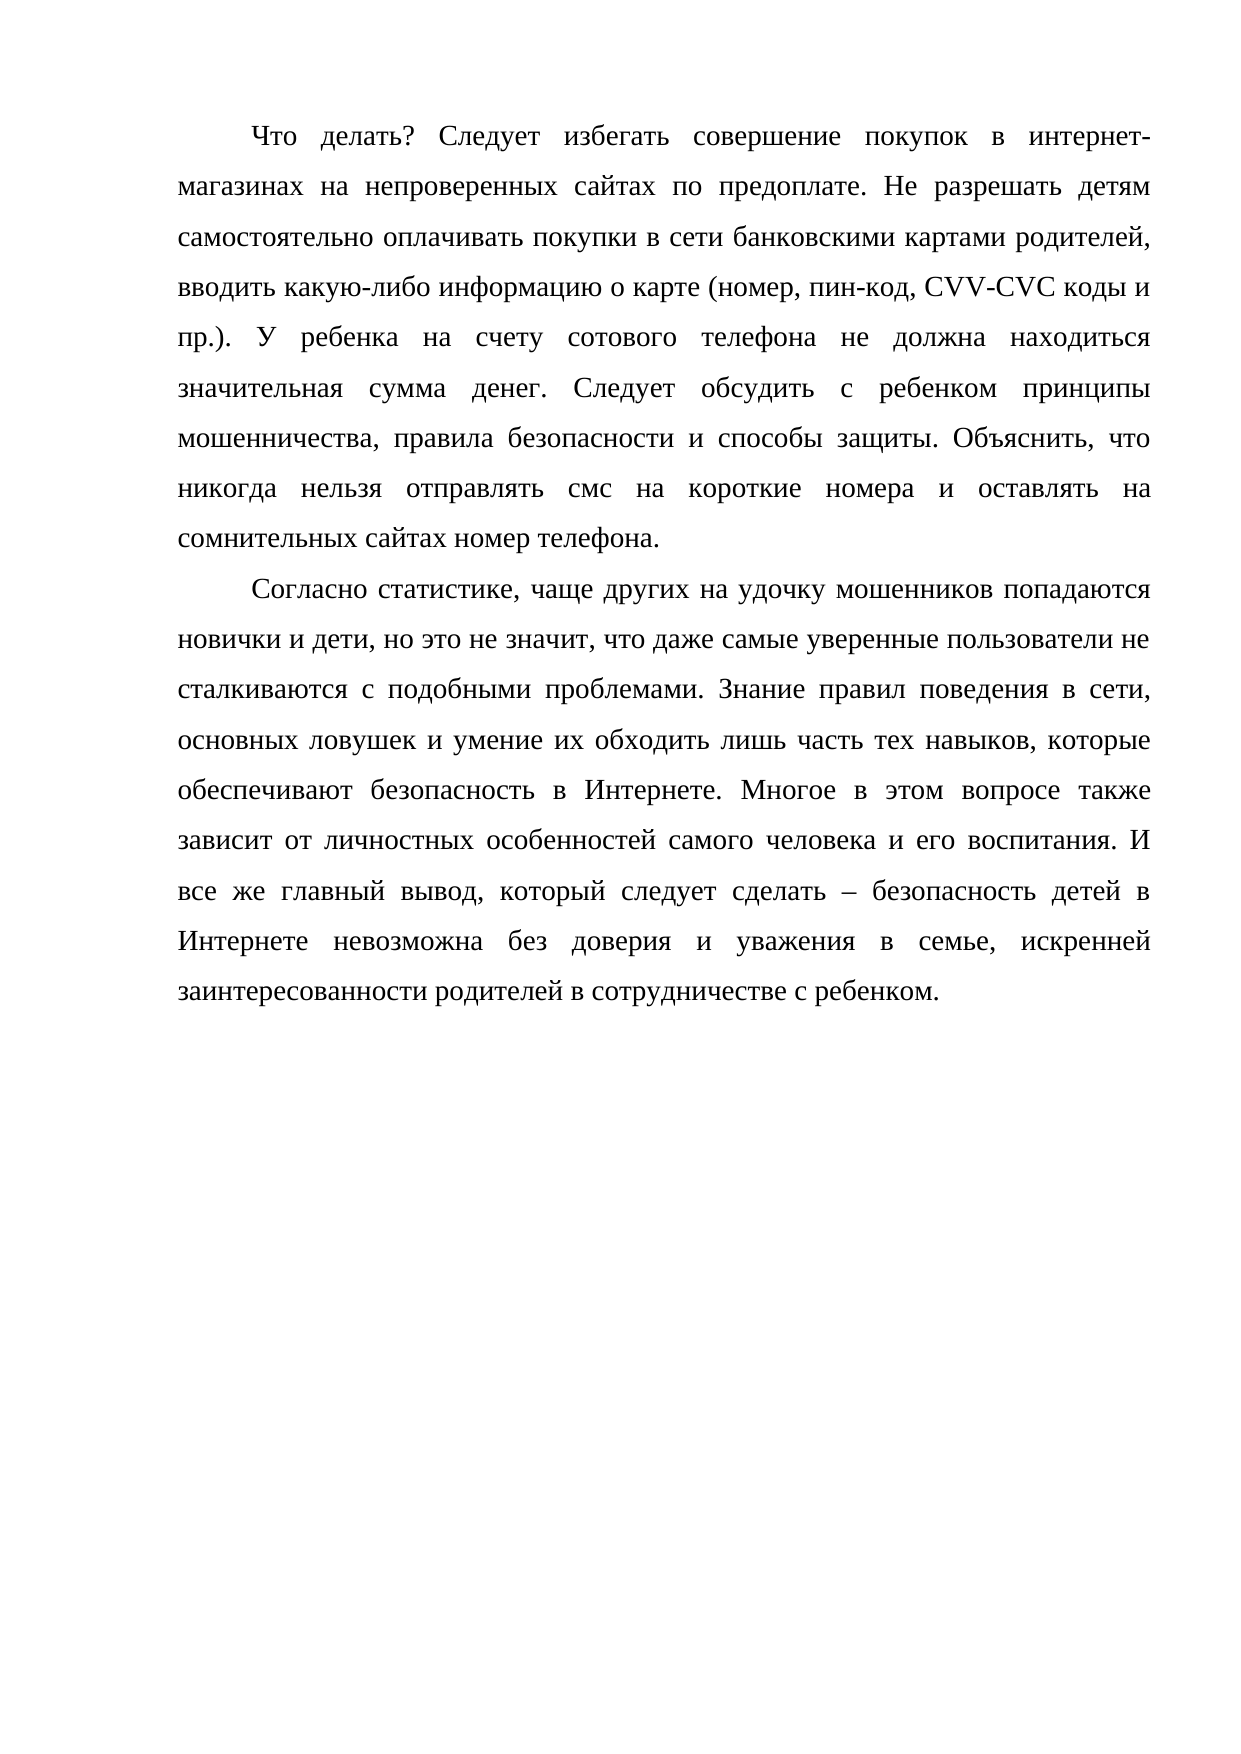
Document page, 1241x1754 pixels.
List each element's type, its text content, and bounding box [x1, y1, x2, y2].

text Согласно статистике, чаще других на удочку мошенников попадаются новички и дети, но это не значит, что даже самые уверенные пользователи не сталкиваются с подобными проблемами. Знание правил поведения в сети, основных ловушек и умение их обходить лишь часть тех навыков, которые обеспечивают безопасность в Интернете. Многое в этом вопросе также зависит от личностных особенностей самого человека и его воспитания. И все же главный вывод, который следует сделать – безопасность детей в Интернете невозможна без доверия и уважения в семье, искренней заинтересованности родителей в сотрудничестве с ребенком. [177, 571, 1152, 1007]
text Что делать? Следует избегать совершение покупок в интернет-магазинах на непроверенных сайтах по предоплате. Не разрешать детям самостоятельно оплачивать покупки в сети банковскими картами родителей, вводить какую-либо информацию о карте (номер, пин-код, CVV-CVC коды и пр.). У ребенка на счету сотового телефона не должна находиться значительная сумма денег. Следует обсудить с ребенком принципы мошенничества, правила безопасности и способы защиты. Объяснить, что никогда нельзя отправлять смс на короткие номера и оставлять на сомнительных сайтах номер телефона. [177, 118, 1152, 554]
